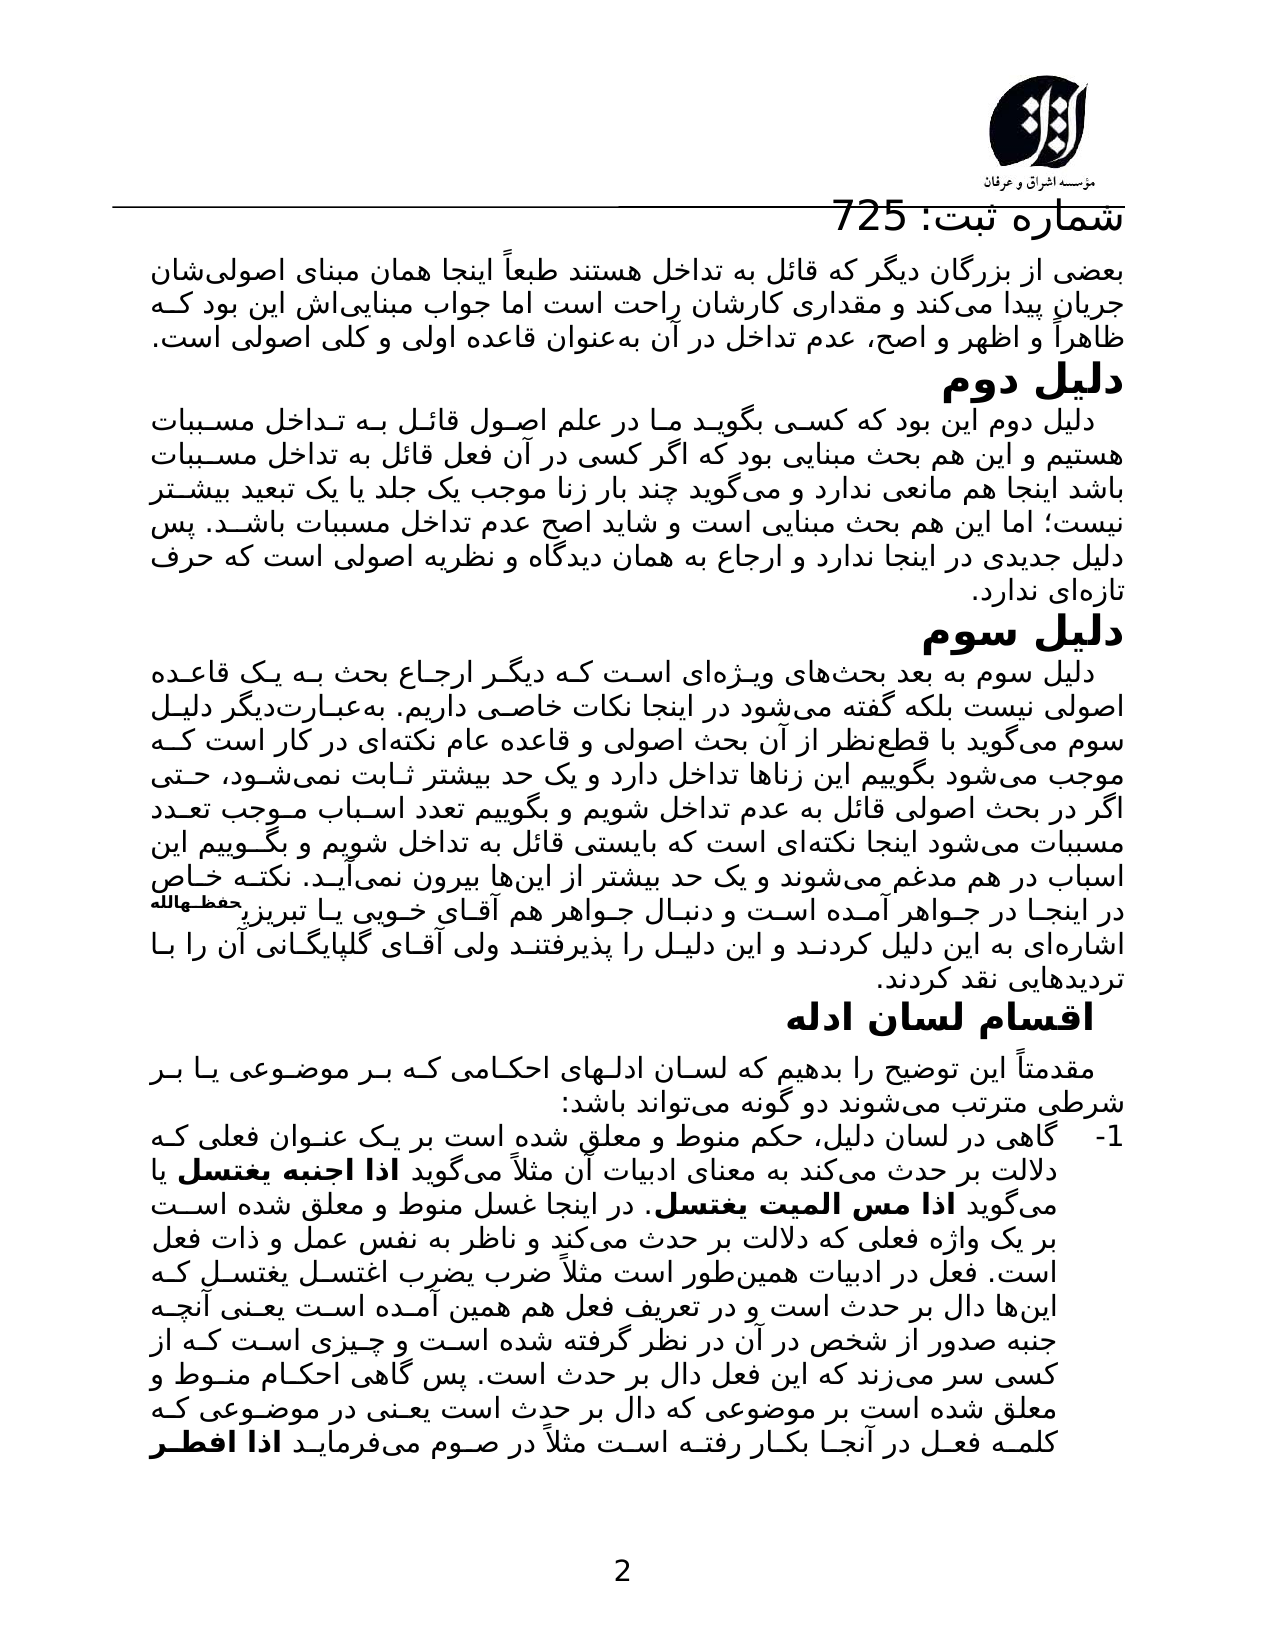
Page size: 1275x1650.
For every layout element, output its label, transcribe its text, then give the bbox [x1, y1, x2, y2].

picture [980, 75, 1096, 192]
text دلیل سوم به بعد بحث‌های ویژه‌ای است که دیگر ارجاع بحث به یک قاعده اصولی نیست بلکه گفته می‌شود در اینجا نکات خاصی داریم. به‌عبارت‌دیگر دلیل سوم می‌گوید با قطع‌نظر از آن بحث اصولی و قاعده عام نکته‌ای در کار است که موجب می‌شود بگوییم این زناها تداخل دارد و یک حد بیشتر ثابت نمی‌شود، حتی اگر در بحث اصولی قائل به عدم تداخل شویم و بگوییم تعدد اسباب موجب تعدد مسببات می‌شود اینجا نکته‌ای است که بایستی قائل به تداخل شویم و بگوییم این اسباب در هم مدغم می‌شوند و یک حد بیشتر از این‌ها بیرون نمی‌آید. نکته خاص در اینجا در جواهر آمده است و دنبال جواهر هم آقای خویی یا تبریزیحفظهالله اشاره‌ای به این دلیل کردند و این دلیل را پذیرفتند ولی آقای گلپایگانی آن را با تردیدهایی نقد کردند. [150, 656, 1125, 995]
subtitle دلیل دوم [150, 355, 1125, 403]
subtitle اقسام لسان ادله [150, 995, 1125, 1039]
text مقدمتاً این توضیح را بدهیم که لسان ادلهای احکامی که بر موضوعی یا بر شرطی مترتب می‌شوند دو گونه می‌تواند باشد: [150, 1051, 1125, 1119]
subtitle دلیل سوم [150, 607, 1125, 656]
text دلیل دوم این بود که کسی بگوید ما در علم اصول قائل به تداخل مسببات هستیم و این هم بحث مبنایی بود که اگر کسی در آن فعل قائل به تداخل مسببات باشد اینجا هم مانعی ندارد و می‌گوید چند بار زنا موجب یک جلد یا یک تبعید بیشتر نیست؛ اما این هم بحث مبنایی است و شاید اصح عدم تداخل مسببات باشد. پس دلیل جدیدی در اینجا ندارد و ارجاع به همان دیدگاه و نظریه اصولی است که حرف تازه‌ای ندارد. [150, 403, 1125, 607]
